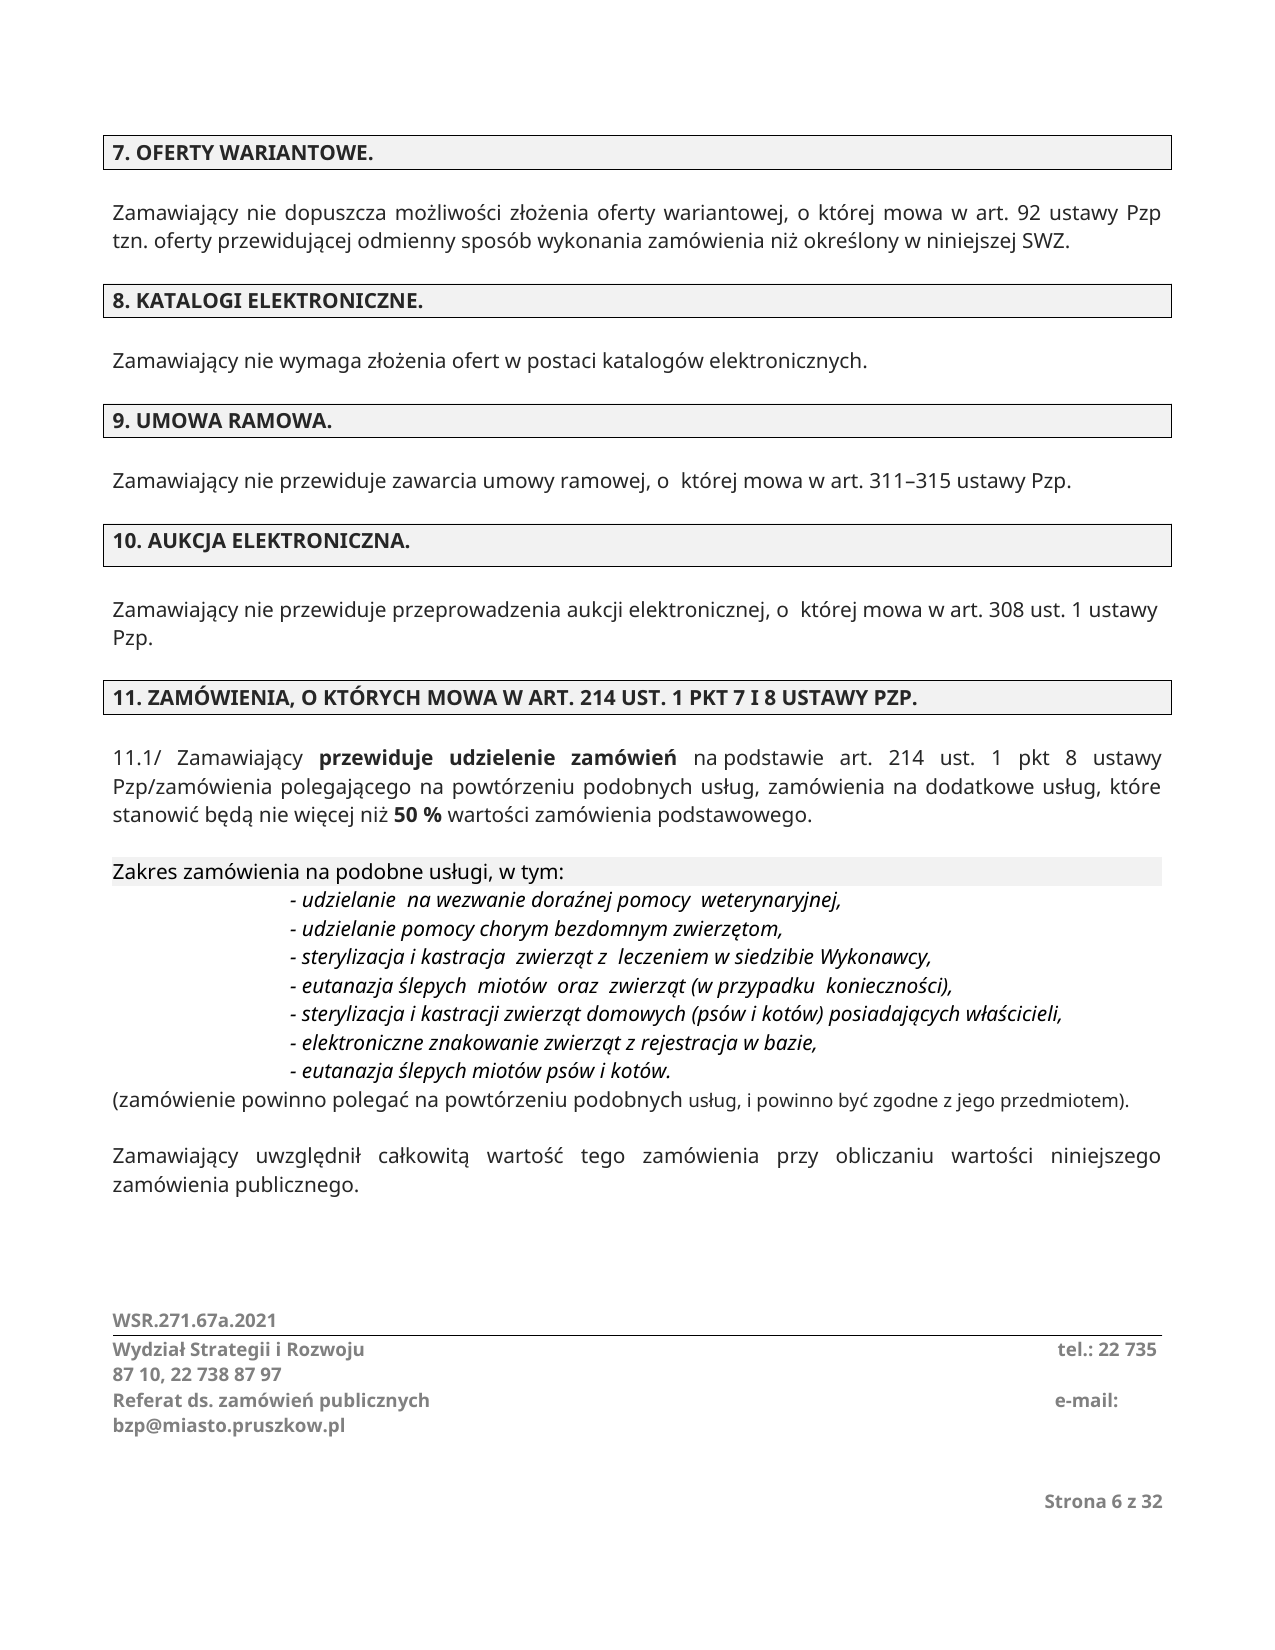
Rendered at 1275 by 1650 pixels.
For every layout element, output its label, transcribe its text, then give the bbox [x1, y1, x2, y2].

text 11. ZAMÓWIENIA, O KTÓRYCH MOWA W ART. 214 UST. 1 PKT 7 I 8 USTAWY PZP. [104, 681, 1171, 714]
text - eutanazja ślepych miotów oraz zwierząt (w przypadku konieczności), [290, 971, 1162, 999]
text Zamawiający nie przewiduje zawarcia umowy ramowej, o której mowa w art. 311–315 ustawy Pzp. [112, 467, 1162, 495]
text Zakres zamówienia na podobne usługi, w tym: [112, 857, 1162, 886]
text 9. UMOWA RAMOWA. [104, 405, 1171, 437]
text 11.1/ Zamawiający przewiduje udzielenie zamówień na podstawie art. 214 ust. 1 pkt 8 ustawy Pzp/zamówienia polegającego na powtórzeniu podobnych usług, zamówienia na dodatkowe usług, które stanowić będą nie więcej niż 50 % wartości zamówienia podstawowego. [112, 743, 1162, 829]
text 8. KATALOGI ELEKTRONICZNE. [104, 285, 1171, 317]
text (zamówienie powinno polegać na powtórzeniu podobnych usług, i powinno być zgodne z jego przedmiotem). [112, 1085, 1162, 1113]
text Zamawiający nie przewiduje przeprowadzenia aukcji elektronicznej, o której mowa w art. 308 ust. 1 ustawy Pzp. [112, 595, 1162, 652]
text - sterylizacja i kastracji zwierząt domowych (psów i kotów) posiadających właścicieli, [290, 999, 1162, 1028]
text Zamawiający nie wymaga złożenia ofert w postaci katalogów elektronicznych. [112, 347, 1162, 375]
text Zamawiający nie dopuszcza możliwości złożenia oferty wariantowej, o której mowa w art. 92 ustawy Pzp tzn. oferty przewidującej odmienny sposób wykonania zamówienia niż określony w niniejszej SWZ. [112, 198, 1162, 255]
text - sterylizacja i kastracja zwierząt z leczeniem w siedzibie Wykonawcy, [290, 942, 1162, 971]
text - udzielanie na wezwanie doraźnej pomocy weterynaryjnej, [290, 886, 1162, 914]
text - elektroniczne znakowanie zwierząt z rejestracja w bazie, [290, 1028, 1162, 1056]
text 7. OFERTY WARIANTOWE. [104, 136, 1171, 169]
text - eutanazja ślepych miotów psów i kotów. [290, 1056, 1162, 1085]
text 10. AUKCJA ELEKTRONICZNA. [104, 525, 1171, 566]
text Zamawiający uwzględnił całkowitą wartość tego zamówienia przy obliczaniu wartości niniejszego zamówienia publicznego. [112, 1142, 1162, 1198]
text - udzielanie pomocy chorym bezdomnym zwierzętom, [290, 914, 1162, 942]
